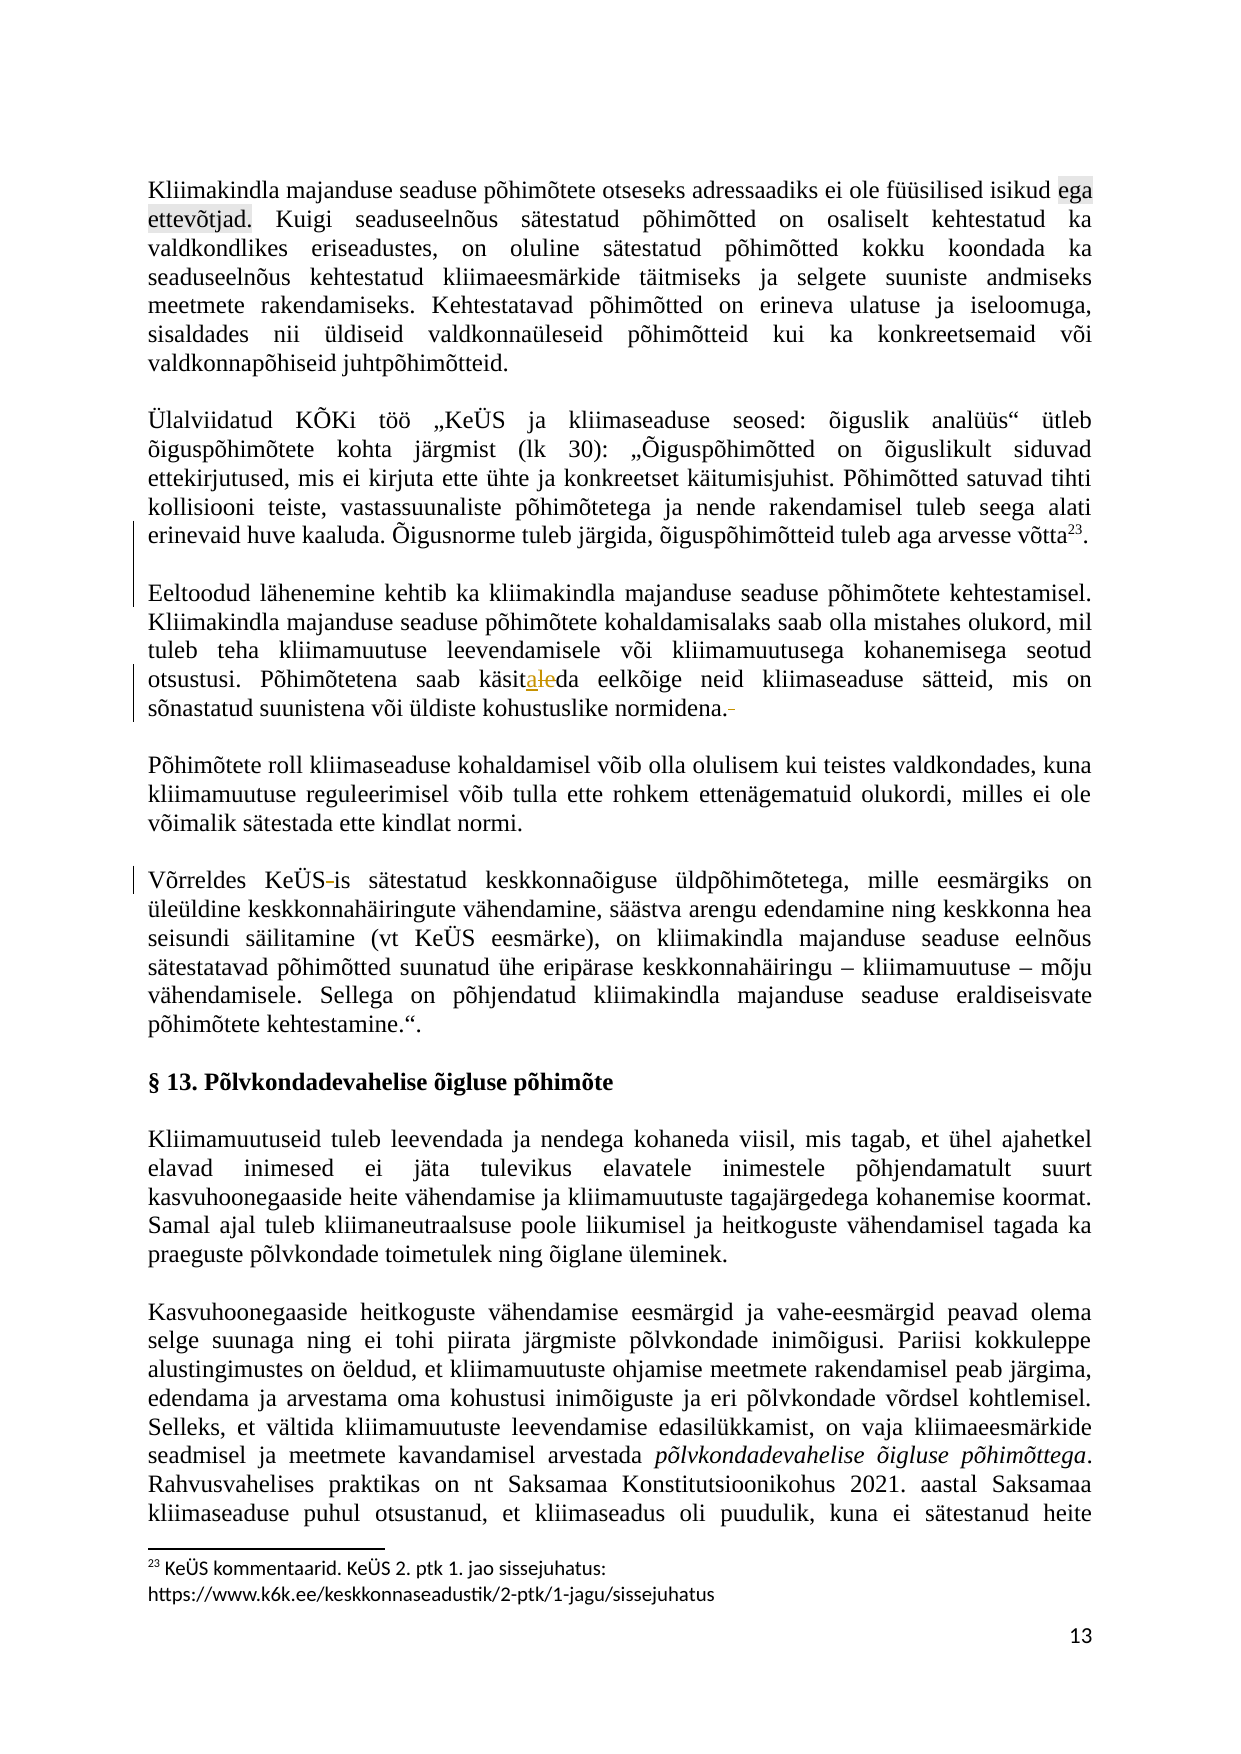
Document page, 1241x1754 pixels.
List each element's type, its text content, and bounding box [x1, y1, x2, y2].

text Kliimamuutuseid tuleb leevendada ja nendega kohaneda viisil, mis tagab, et ühel ajahetkel elavad inimesed ei jäta tulevikus elavatele inimestele põhjendamatult suurt kasvuhoonegaaside heite vähendamise ja kliimamuutuste tagajärgedega kohanemise koormat. Samal ajal tuleb kliimaneutraalsuse poole liikumisel ja heitkoguste vähendamisel tagada ka praeguste põlvkondade toimetulek ning õiglane üleminek. [148, 1124, 1093, 1268]
text Eeltoodud lähenemine kehtib ka kliimakindla majanduse seaduse põhimõtete kehtestamisel. Kliimakindla majanduse seaduse põhimõtete kohaldamisalaks saab olla mistahes olukord, mil tuleb teha kliimamuutuse leevendamisele või kliimamuutusega kohanemisega seotud otsustusi. Põhimõtetena saab käsitda eelkõige neid kliimaseaduse sätteid, mis on sõnastatud suunistena või üldiste kohustuslike normidena. [148, 578, 1093, 722]
text Võrreldes KeÜSis sätestatud keskkonnaõiguse üldpõhimõtetega, mille eesmärgiks on üleüldine keskkonnahäiringute vähendamine, säästva arengu edendamine ning keskkonna hea seisundi säilitamine (vt KeÜS eesmärke), on kliimakindla majanduse seaduse eelnõus sätestatavad põhimõtted suunatud ühe eripärase keskkonnahäiringu – kliimamuutuse – mõju vähendamisele. Sellega on põhjendatud kliimakindla majanduse seaduse eraldiseisvate põhimõtete kehtestamine.“. [148, 866, 1093, 1038]
text § 13. Põlvkondadevahelise õigluse põhimõte [148, 1067, 1093, 1096]
text Põhimõtete roll kliimaseaduse kohaldamisel võib olla olulisem kui teistes valdkondades, kuna kliimamuutuse reguleerimisel võib tulla ette rohkem ettenägematuid olukordi, milles ei ole võimalik sätestada ette kindlat normi. [148, 751, 1093, 837]
text Ülalviidatud KÕKi töö „KeÜS ja kliimaseaduse seosed: õiguslik analüüs“ ütleb õiguspõhimõtete kohta järgmist (lk 30): „Õiguspõhimõtted on õiguslikult siduvad ettekirjutused, mis ei kirjuta ette ühte ja konkreetset käitumisjuhist. Põhimõtted satuvad tihti kollisiooni teiste, vastassuunaliste põhimõtetega ja nende rakendamisel tuleb seega alati erinevaid huve kaaluda. Õigusnorme tuleb järgida, õiguspõhimõtteid tuleb aga arvesse võtta. [148, 406, 1093, 549]
text Kliimakindla majanduse seaduse põhimõtete otseseks adressaadiks ei ole füüsilised isikud ega ettevõtjad. Kuigi seaduseelnõus sätestatud põhimõtted on osaliselt kehtestatud ka valdkondlikes eriseadustes, on oluline sätestatud põhimõtted kokku koondada ka seaduseelnõus kehtestatud kliimaeesmärkide täitmiseks ja selgete suuniste andmiseks meetmete rakendamiseks. Kehtestatavad põhimõtted on erineva ulatuse ja iseloomuga, sisaldades nii üldiseid valdkonnaüleseid põhimõtteid kui ka konkreetsemaid või valdkonnapõhiseid juhtpõhimõtteid. [148, 176, 1093, 377]
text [148, 1297, 1093, 1527]
